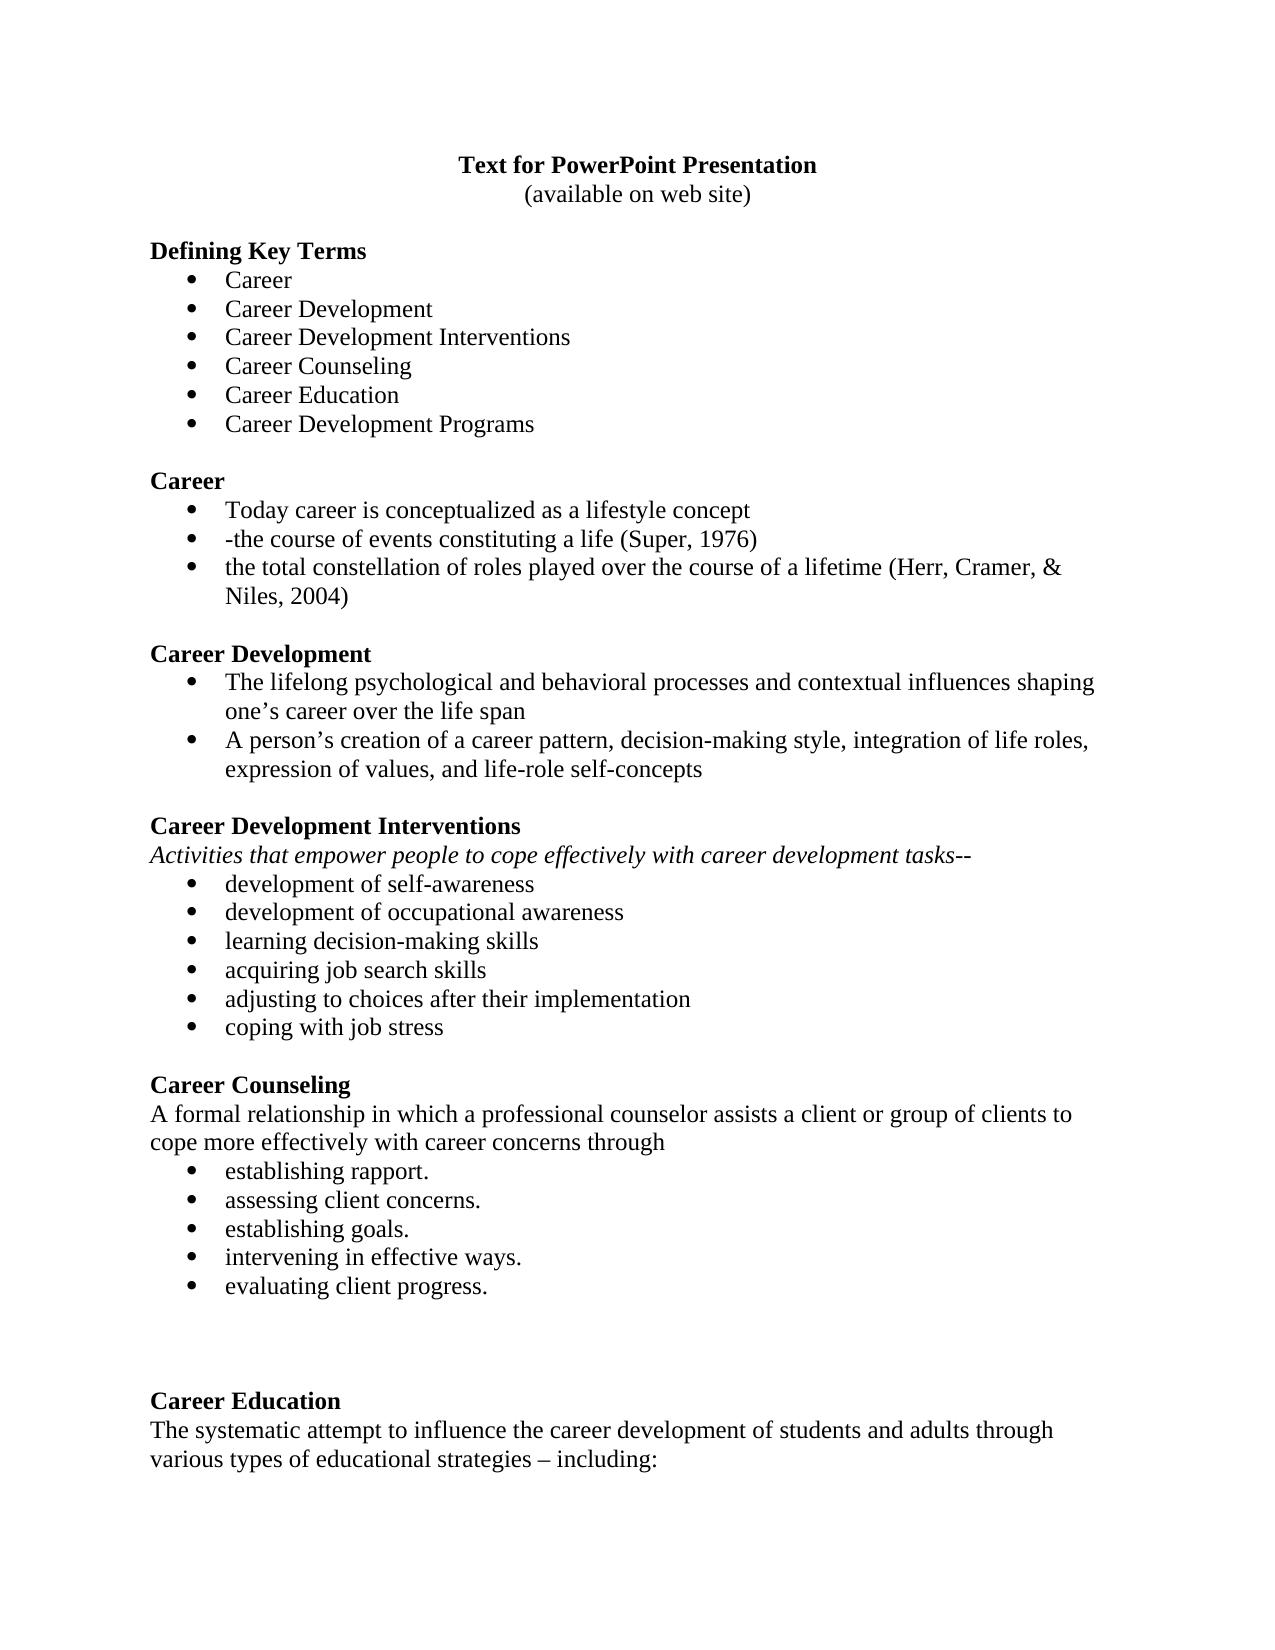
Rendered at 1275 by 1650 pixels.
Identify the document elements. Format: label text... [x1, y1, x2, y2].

list Career Education [187, 380, 1125, 409]
text The systematic attempt to influence the career development of students and adults through various types of educational strategies – including: [150, 1415, 1125, 1472]
text Text for PowerPoint Presentation [150, 150, 1125, 179]
list The lifelong psychological and behavioral processes and contextual influences shaping one’s career over the life span [187, 667, 1125, 725]
list development of self-awareness [187, 869, 1125, 897]
list establishing goals. [187, 1214, 1125, 1242]
list intervening in effective ways. [187, 1242, 1125, 1271]
list coping with job stress [187, 1012, 1125, 1041]
text Defining Key Terms [150, 236, 1125, 265]
list Today career is conceptualized as a lifestyle concept [187, 495, 1125, 524]
list Career Counseling [187, 351, 1125, 380]
list Career [187, 265, 1125, 294]
list assessing client concerns. [187, 1185, 1125, 1214]
list Career Development [187, 294, 1125, 322]
list development of occupational awareness [187, 897, 1125, 926]
list -the course of events constituting a life (Super, 1976) [187, 524, 1125, 552]
text Activities that empower people to cope effectively with career development tasks-- [150, 840, 1125, 869]
list the total constellation of roles played over the course of a lifetime (Herr, Cramer, & , 2004) [187, 552, 1125, 610]
text (available on web site) [150, 179, 1125, 207]
list A person’s creation of a career pattern, decision-making style, integration of life roles, expression of values, and life-role self-concepts [187, 725, 1125, 782]
list establishing rapport. [187, 1156, 1125, 1185]
text Career [150, 466, 1125, 495]
list adjusting to choices after their implementation [187, 984, 1125, 1012]
text Career Education [150, 1386, 1125, 1415]
text Career Development [150, 639, 1125, 667]
list Career Development Programs [187, 409, 1125, 437]
list evaluating client progress. [187, 1271, 1125, 1300]
text A formal relationship in which a professional counselor assists a client or group of clients to cope more effectively with career concerns through [150, 1099, 1125, 1156]
text Career Development Interventions [150, 811, 1125, 840]
list Career Development Interventions [187, 322, 1125, 351]
text Career Counseling [150, 1070, 1125, 1099]
list acquiring job search skills [187, 955, 1125, 984]
list learning decision-making skills [187, 926, 1125, 955]
